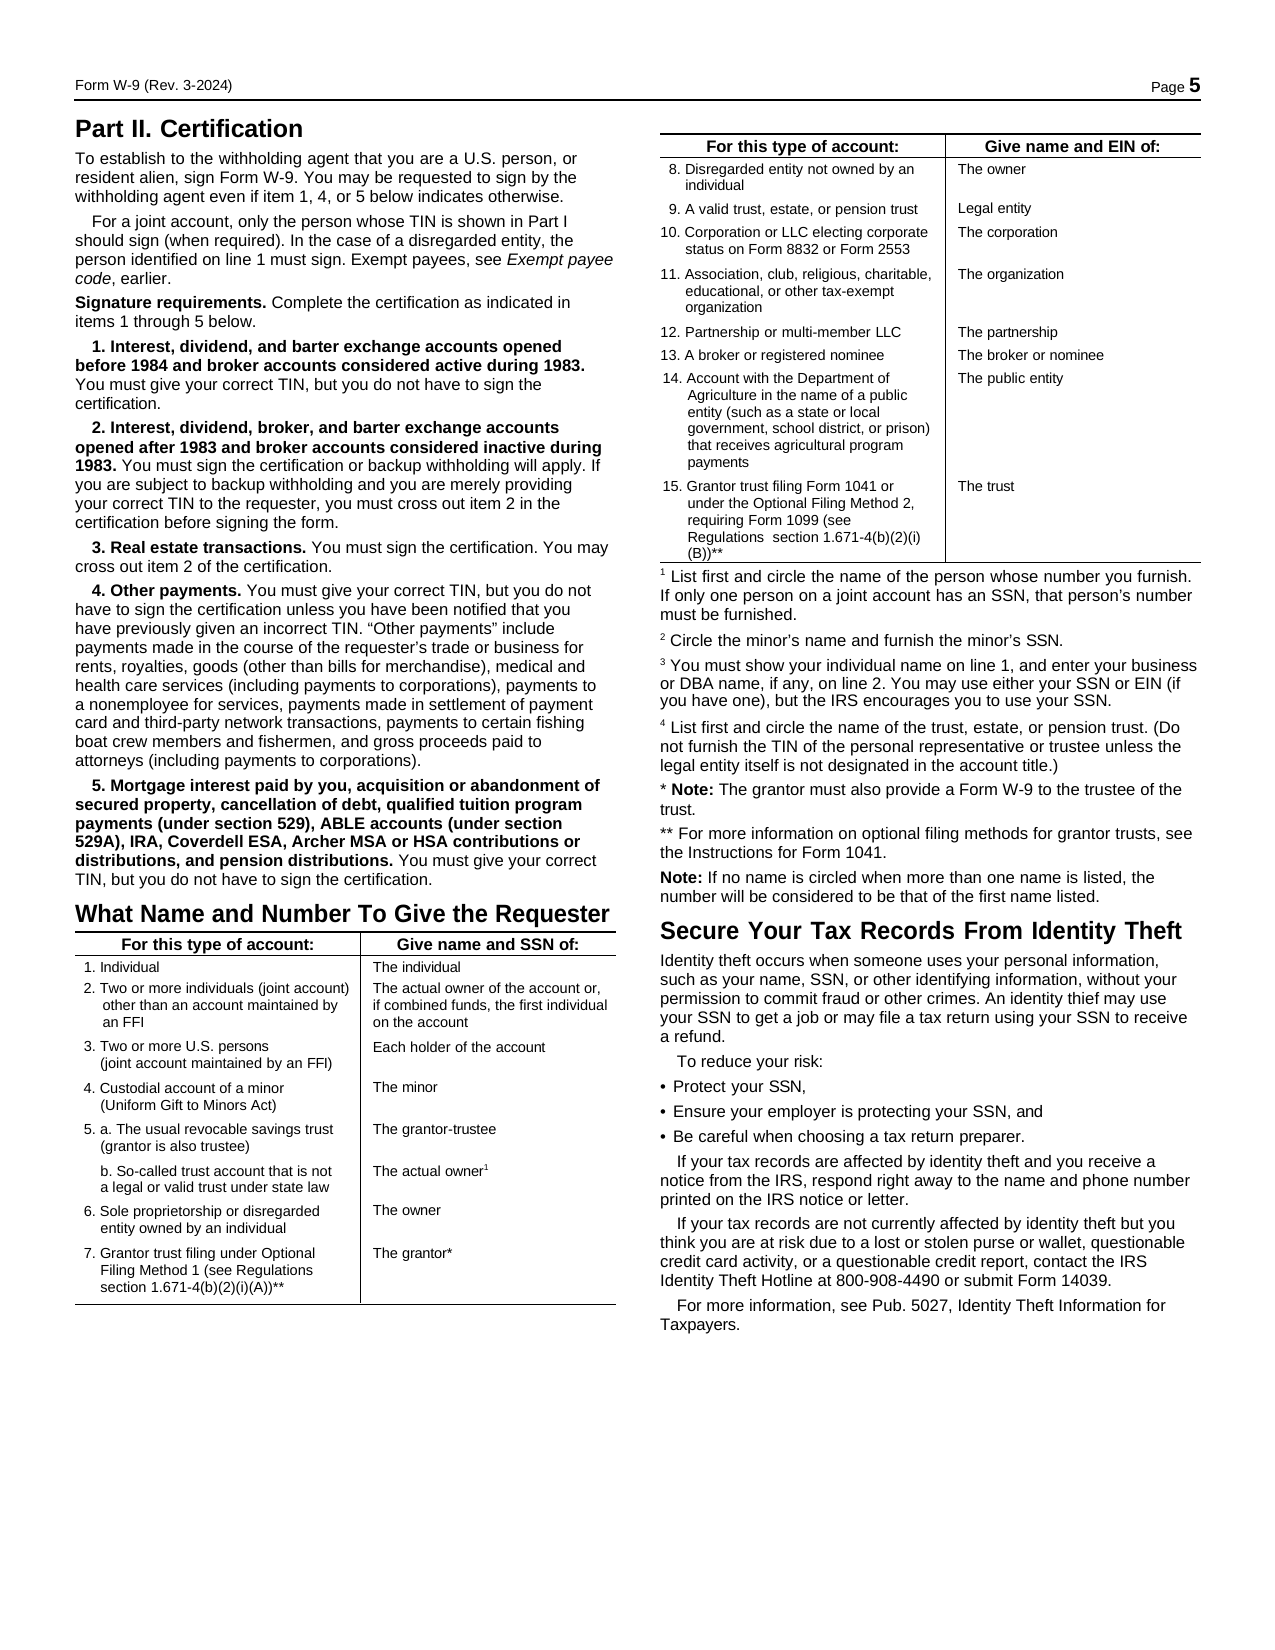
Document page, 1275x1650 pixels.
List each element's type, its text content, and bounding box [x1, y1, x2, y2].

table_cell The grantor* [361, 1241, 616, 1303]
table_cell 1. Individual [75, 956, 360, 977]
list Other payments. You must give your correct TIN, but you do not have to sign the certification unless you have been notified that you have previously given an incorrect TIN. “Other payments” include payments made in the course of the requester’s trade or business for rents, royalties, goods (other than bills for merchandise), medical and health care services (including payments to corporations), payments to a nonemployee for services, payments made in settlement of payment card and third-party network transactions, payments to certain fishing boat crew members and fishermen, and gross proceeds paid to attorneys (including payments to corporations). [75, 582, 602, 770]
text 4 List first and circle the name of the trust, estate, or pension trust. (Do not furnish the TIN of the personal representative or trustee unless the legal entity itself is not designated in the account title.) [660, 718, 1181, 775]
table_cell 15. Grantor trust filing Form 1041 or under the Optional Filing Method 2, requiring Form 1099 (see Regulations section 1.671-4(b)(2)(i)(B))** [660, 474, 945, 562]
table_cell The owner [361, 1199, 616, 1241]
table_cell The broker or nominee [946, 344, 1201, 367]
table_cell 12. Partnership or multi-member LLC [660, 320, 945, 344]
table_cell Each holder of the account [361, 1035, 616, 1075]
table_cell 8. Disregarded entity not owned by an individual [660, 158, 945, 196]
text To reduce your risk: [677, 1052, 1212, 1071]
text * Note: The grantor must also provide a Form W-9 to the trustee of the trust. [660, 781, 1183, 818]
table_cell 7. Grantor trust filing under Optional Filing Method 1 (see Regulations section 1.671-4(b)(2)(i)(A))** [75, 1241, 360, 1303]
table_cell 6. Sole proprietorship or disregarded entity owned by an individual [75, 1199, 360, 1241]
subtitle What Name and Number To Give the Requester [75, 899, 618, 928]
table_cell 9. A valid trust, estate, or pension trust [660, 196, 945, 221]
table_cell 11. Association, club, religious, charitable, educational, or other tax-exempt organization [660, 261, 945, 320]
table_cell The corporation [946, 221, 1201, 261]
subtitle Secure Your Tax Records From Identity Theft [660, 916, 1212, 945]
table_cell The grantor-trustee [361, 1117, 616, 1157]
table_cell The minor [361, 1075, 616, 1117]
table_cell The organization [946, 261, 1201, 320]
table_cell Legal entity [946, 196, 1201, 221]
table_header For this type of account: [660, 135, 945, 157]
table_cell b. So-called trust account that is not a legal or valid trust under state law [75, 1157, 360, 1199]
text 1 List first and circle the name of the person whose number you furnish. If only one person on a joint account has an SSN, that person’s number must be furnished. [660, 567, 1193, 624]
table_cell 3. Two or more U.S. persons (joint account maintained by an FFI) [75, 1035, 360, 1075]
table_cell 5. a. The usual revocable savings trust (grantor is also trustee) [75, 1117, 360, 1157]
list Real estate transactions. You must sign the certification. You may cross out item 2 of the certification. [75, 538, 614, 576]
table_header Give name and SSN of: [361, 933, 616, 955]
list Protect your SSN, [660, 1077, 1212, 1096]
table_cell 10. Corporation or LLC electing corporate status on Form 8832 or Form 2553 [660, 221, 945, 261]
subtitle Part II. Certification [75, 114, 618, 143]
table_cell The individual [361, 956, 616, 977]
list Mortgage interest paid by you, acquisition or abandonment of secured property, cancellation of debt, qualified tuition program payments (under section 529), ABLE accounts (under section 529A), IRA, Coverdell ESA, Archer MSA or HSA contributions or distributions, and pension distributions. You must give your correct TIN, but you do not have to sign the certification. [75, 776, 612, 889]
table_cell The trust [946, 474, 1201, 562]
text If your tax records are not currently affected by identity theft but you think you are at risk due to a lost or stolen purse or wallet, questionable credit card activity, or a questionable credit report, contact the IRS Identity Theft Hotline at 800-908-4490 or submit Form 14039. [660, 1215, 1196, 1290]
list Be careful when choosing a tax return preparer. [660, 1127, 1212, 1146]
table_cell 13. A broker or registered nominee [660, 344, 945, 367]
text For more information, see Pub. 5027, Identity Theft Information for Taxpayers. [660, 1296, 1212, 1334]
text ** For more information on optional filing methods for grantor trusts, see the Instructions for Form 1041. [660, 825, 1193, 862]
table_header For this type of account: [75, 933, 360, 955]
text Note: If no name is circled when more than one name is listed, the number will be considered to be that of the first name listed. [660, 868, 1154, 906]
text For a joint account, only the person whose TIN is shown in Part I should sign (when required). In the case of a disregarded entity, the person identified on line 1 must sign. Exempt payees, see Exempt payee code, earlier. [75, 212, 615, 288]
list Interest, dividend, broker, and barter exchange accounts opened after 1983 and broker accounts considered inactive during 1983. You must sign the certification or backup withholding will apply. If you are subject to backup withholding and you are merely providing your correct TIN to the requester, you must cross out item 2 in the certification before signing the form. [75, 419, 611, 532]
table_cell 14. Account with the Department of Agriculture in the name of a public entity (such as a state or local government, school district, or prison) that receives agricultural program payments [660, 367, 945, 474]
text 2 Circle the minor’s name and furnish the minor’s SSN. [660, 631, 1212, 650]
text Signature requirements. Complete the certification as indicated in items 1 through 5 below. [75, 294, 608, 331]
table_cell The owner [946, 158, 1201, 196]
table_header Give name and EIN of: [946, 135, 1201, 157]
table_cell 2. Two or more individuals (joint account) other than an account maintained by an FFI [75, 977, 360, 1035]
list Interest, dividend, and barter exchange accounts opened before 1984 and broker accounts considered active during 1983. You must give your correct TIN, but you do not have to sign the certification. [75, 337, 586, 413]
table_cell The actual owner1 [361, 1157, 616, 1199]
text If your tax records are affected by identity theft and you receive a notice from the IRS, respond right away to the name and phone number printed on the IRS notice or letter. [660, 1152, 1198, 1208]
table_cell The public entity [946, 367, 1201, 474]
table_cell 4. Custodial account of a minor (Uniform Gift to Minors Act) [75, 1075, 360, 1117]
list Ensure your employer is protecting your SSN, and [660, 1102, 1212, 1121]
table_cell The actual owner of the account or, if combined funds, the first individual on the account [361, 977, 616, 1035]
text Identity theft occurs when someone uses your personal information, such as your name, SSN, or other identifying information, without your permission to commit fraud or other crimes. An identity thief may use your SSN to get a job or may file a tax return using your SSN to receive a refund. [660, 952, 1192, 1046]
text To establish to the withholding agent that you are a U.S. person, or resident alien, sign Form W-9. You may be requested to sign by the withholding agent even if item 1, 4, or 5 below indicates otherwise. [75, 150, 578, 206]
table_cell The partnership [946, 320, 1201, 344]
text 3 You must show your individual name on line 1, and enter your business or DBA name, if any, on line 2. You may use either your SSN or EIN (if you have one), but the IRS encourages you to use your SSN. [660, 657, 1200, 710]
